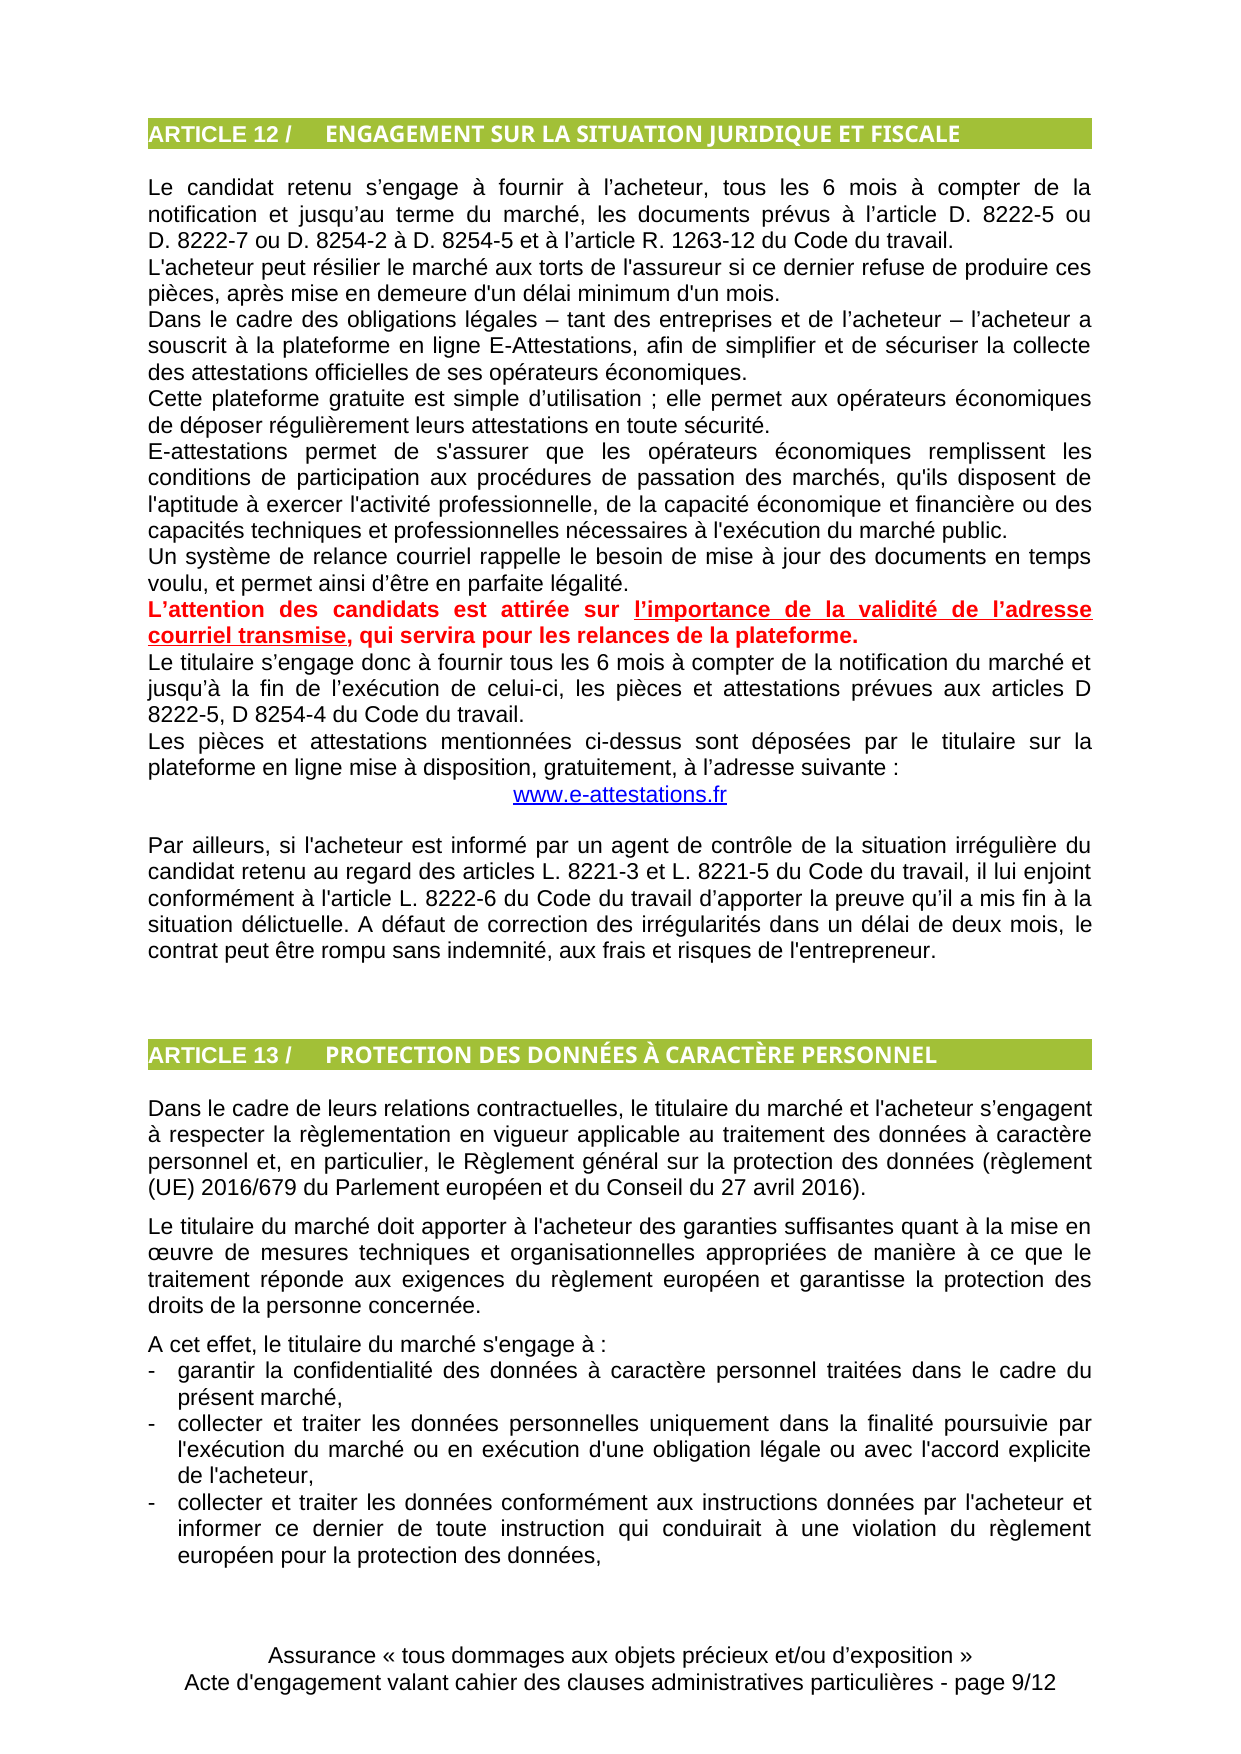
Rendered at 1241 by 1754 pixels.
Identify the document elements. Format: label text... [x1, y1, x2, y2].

text Cette plateforme gratuite est simple d’utilisation ; elle permet aux opérateurs économiques de déposer régulièrement leurs attestations en toute sécurité. [148, 385, 1092, 438]
text Le titulaire du marché doit apporter à l'acheteur des garanties suffisantes quant à la mise en œuvre de mesures techniques et organisationnelles appropriées de manière à ce que le traitement réponde aux exigences du règlement européen et garantisse la protection des droits de la personne concernée. [148, 1213, 1092, 1318]
text www.e-attestations.fr [148, 781, 1092, 807]
text Le candidat retenu s’engage à fournir à l’acheteur, tous les 6 mois à compter de la notification et jusqu’au terme du marché, les documents prévus à l’article D. 8222-5 ou D. 8222-7 ou D. 8254-2 à D. 8254-5 et à l’article R. 1263-12 du Code du travail. [148, 174, 1092, 253]
list collecter et traiter les données conformément aux instructions données par l'acheteur et informer ce dernier de toute instruction qui conduirait à une violation du règlement européen pour la protection des données, [148, 1489, 1092, 1568]
text L’attention des candidats est attirée sur l’importance de la validité de l’adresse courriel transmise, qui servira pour les relances de la plateforme. [148, 596, 1092, 649]
list Protection des données à caractère personnel [148, 1039, 1092, 1070]
list collecter et traiter les données personnelles uniquement dans la finalité poursuivie par l'exécution du marché ou en exécution d'une obligation légale ou avec l'accord explicite de l'acheteur, [148, 1410, 1092, 1489]
text A cet effet, le titulaire du marché s'engage à : [148, 1331, 1092, 1357]
list Engagement sur la situation juridique et fiscale [148, 118, 1092, 149]
text Par ailleurs, si l'acheteur est informé par un agent de contrôle de la situation irrégulière du candidat retenu au regard des articles L. 8221-3 et L. 8221-5 du Code du travail, il lui enjoint conformément à l'article L. 8222-6 du Code du travail d’apporter la preuve qu’il a mis fin à la situation délictuelle. A défaut de correction des irrégularités dans un délai de deux mois, le contrat peut être rompu sans indemnité, aux frais et risques de l'entrepreneur. [148, 832, 1092, 964]
list garantir la confidentialité des données à caractère personnel traitées dans le cadre du présent marché, [148, 1357, 1092, 1410]
text Un système de relance courriel rappelle le besoin de mise à jour des documents en temps voulu, et permet ainsi d’être en parfaite légalité. [148, 543, 1092, 596]
text Dans le cadre des obligations légales – tant des entreprises et de l’acheteur – l’acheteur a souscrit à la plateforme en ligne E-Attestations, afin de simplifier et de sécuriser la collecte des attestations officielles de ses opérateurs économiques. [148, 306, 1092, 385]
text E-attestations permet de s'assurer que les opérateurs économiques remplissent les conditions de participation aux procédures de passation des marchés, qu'ils disposent de l'aptitude à exercer l'activité professionnelle, de la capacité économique et financière ou des capacités techniques et professionnelles nécessaires à l'exécution du marché public. [148, 438, 1092, 543]
text Le titulaire s’engage donc à fournir tous les 6 mois à compter de la notification du marché et jusqu’à la fin de l’exécution de celui-ci, les pièces et attestations prévues aux articles D 8222-5, D 8254-4 du Code du travail. [148, 649, 1092, 728]
text Dans le cadre de leurs relations contractuelles, le titulaire du marché et l'acheteur s’engagent à respecter la règlementation en vigueur applicable au traitement des données à caractère personnel et, en particulier, le Règlement général sur la protection des données (règlement (UE) 2016/679 du Parlement européen et du Conseil du 27 avril 2016). [148, 1095, 1092, 1200]
text L'acheteur peut résilier le marché aux torts de l'assureur si ce dernier refuse de produire ces pièces, après mise en demeure d'un délai minimum d'un mois. [148, 253, 1092, 306]
text Les pièces et attestations mentionnées ci-dessus sont déposées par le titulaire sur la plateforme en ligne mise à disposition, gratuitement, à l’adresse suivante : [148, 728, 1092, 781]
